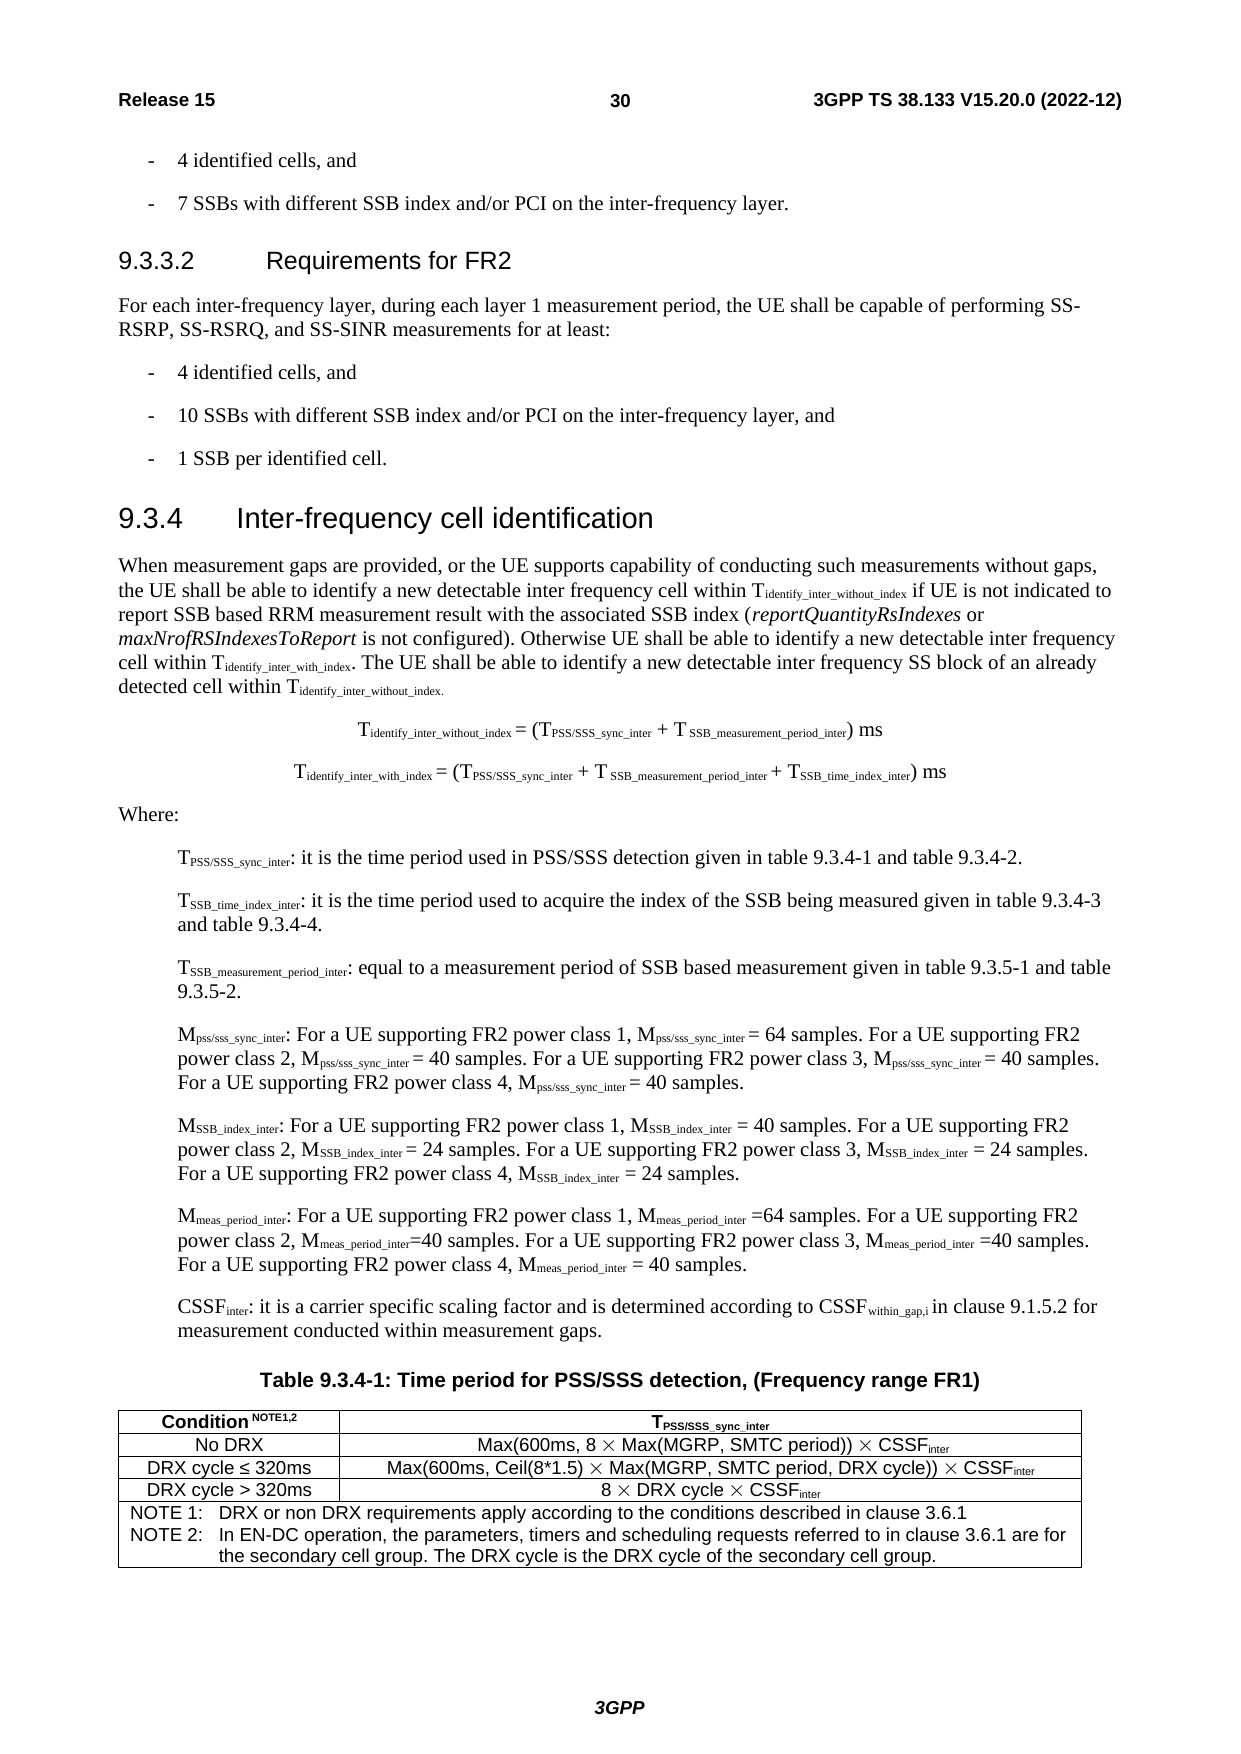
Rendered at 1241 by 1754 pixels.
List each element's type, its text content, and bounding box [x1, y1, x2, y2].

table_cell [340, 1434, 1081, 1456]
text - 10 SSBs with different SSB index and/or PCI on the inter-frequency layer, and [148, 403, 1122, 427]
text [118, 293, 1122, 341]
text Tidentify_inter_with_index = (TPSS/SSS_sync_inter + T SSB_measurement_period_inter + TSSB_time_index_inter) ms [118, 759, 1122, 783]
text CSSFinter: it is a carrier specific scaling factor and is determined according to CSSFwithin_gap,i in clause 9.1.5.2 for measurement conducted within measurement gaps. [148, 1294, 1122, 1342]
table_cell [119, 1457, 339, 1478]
text Where: [118, 802, 1122, 826]
text TPSS/SSS_sync_inter: it is the time period used in PSS/SSS detection given in table 9.3.4-1 and table 9.3.4-2. [148, 845, 1122, 869]
text - 1 SSB per identified cell. [148, 446, 1122, 470]
text Tidentify_inter_without_index = (TPSS/SSS_sync_inter + T SSB_measurement_period_inter) ms [118, 717, 1122, 741]
text - 7 SSBs with different SSB index and/or PCI on the inter-frequency layer. [148, 191, 1122, 214]
text When measurement gaps are provided, or the UE supports capability of conducting such measurements without gaps, the UE shall be able to identify a new detectable inter frequency cell within Tidentify_inter_without_index if UE is not indicated to report SSB based RRM measurement result with the associated SSB index (reportQuantityRsIndexes or maxNrofRSIndexesToReport is not configured). Otherwise UE shall be able to identify a new detectable inter frequency cell within Tidentify_inter_with_index. The UE shall be able to identify a new detectable inter frequency SS block of an already detected cell within Tidentify_inter_without_index. [118, 553, 1122, 698]
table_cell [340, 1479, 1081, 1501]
subtitle 9.3.3.2 Requirements for FR2 [118, 246, 1122, 274]
text TSSB_measurement_period_inter: equal to a measurement period of SSB based measurement given in table 9.3.5-1 and table 9.3.5-2. [148, 955, 1122, 1003]
text TSSB_time_index_inter: it is the time period used to acquire the index of the SSB being measured given in table 9.3.4-3 and table 9.3.4-4. [148, 888, 1122, 936]
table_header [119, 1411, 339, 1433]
text Mmeas_period_inter: For a UE supporting FR2 power class 1, Mmeas_period_inter =64 samples. For a UE supporting FR2 power class 2, Mmeas_period_inter=40 samples. For a UE supporting FR2 power class 3, Mmeas_period_inter =40 samples. For a UE supporting FR2 power class 4, Mmeas_period_inter = 40 samples. [177, 1203, 1122, 1276]
text - 4 identified cells, and [148, 360, 1122, 384]
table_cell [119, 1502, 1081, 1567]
text MSSB_index_inter: For a UE supporting FR2 power class 1, MSSB_index_inter = 40 samples. For a UE supporting FR2 power class 2, MSSB_index_inter = 24 samples. For a UE supporting FR2 power class 3, MSSB_index_inter = 24 samples. For a UE supporting FR2 power class 4, MSSB_index_inter = 24 samples. [177, 1112, 1122, 1185]
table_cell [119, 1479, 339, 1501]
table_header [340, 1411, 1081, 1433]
subtitle 9.3.4 Inter-frequency cell identification [118, 501, 1122, 535]
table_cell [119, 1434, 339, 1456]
text Mpss/sss_sync_inter: For a UE supporting FR2 power class 1, Mpss/sss_sync_inter = 64 samples. For a UE supporting FR2 power class 2, Mpss/sss_sync_inter = 40 samples. For a UE supporting FR2 power class 3, Mpss/sss_sync_inter = 40 samples. For a UE supporting FR2 power class 4, Mpss/sss_sync_inter = 40 samples. [177, 1022, 1122, 1094]
text Table 9.3.4-1: Time period for PSS/SSS detection, (Frequency range FR1) [118, 1367, 1122, 1391]
text - 4 identified cells, and [148, 148, 1122, 172]
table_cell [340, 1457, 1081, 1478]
